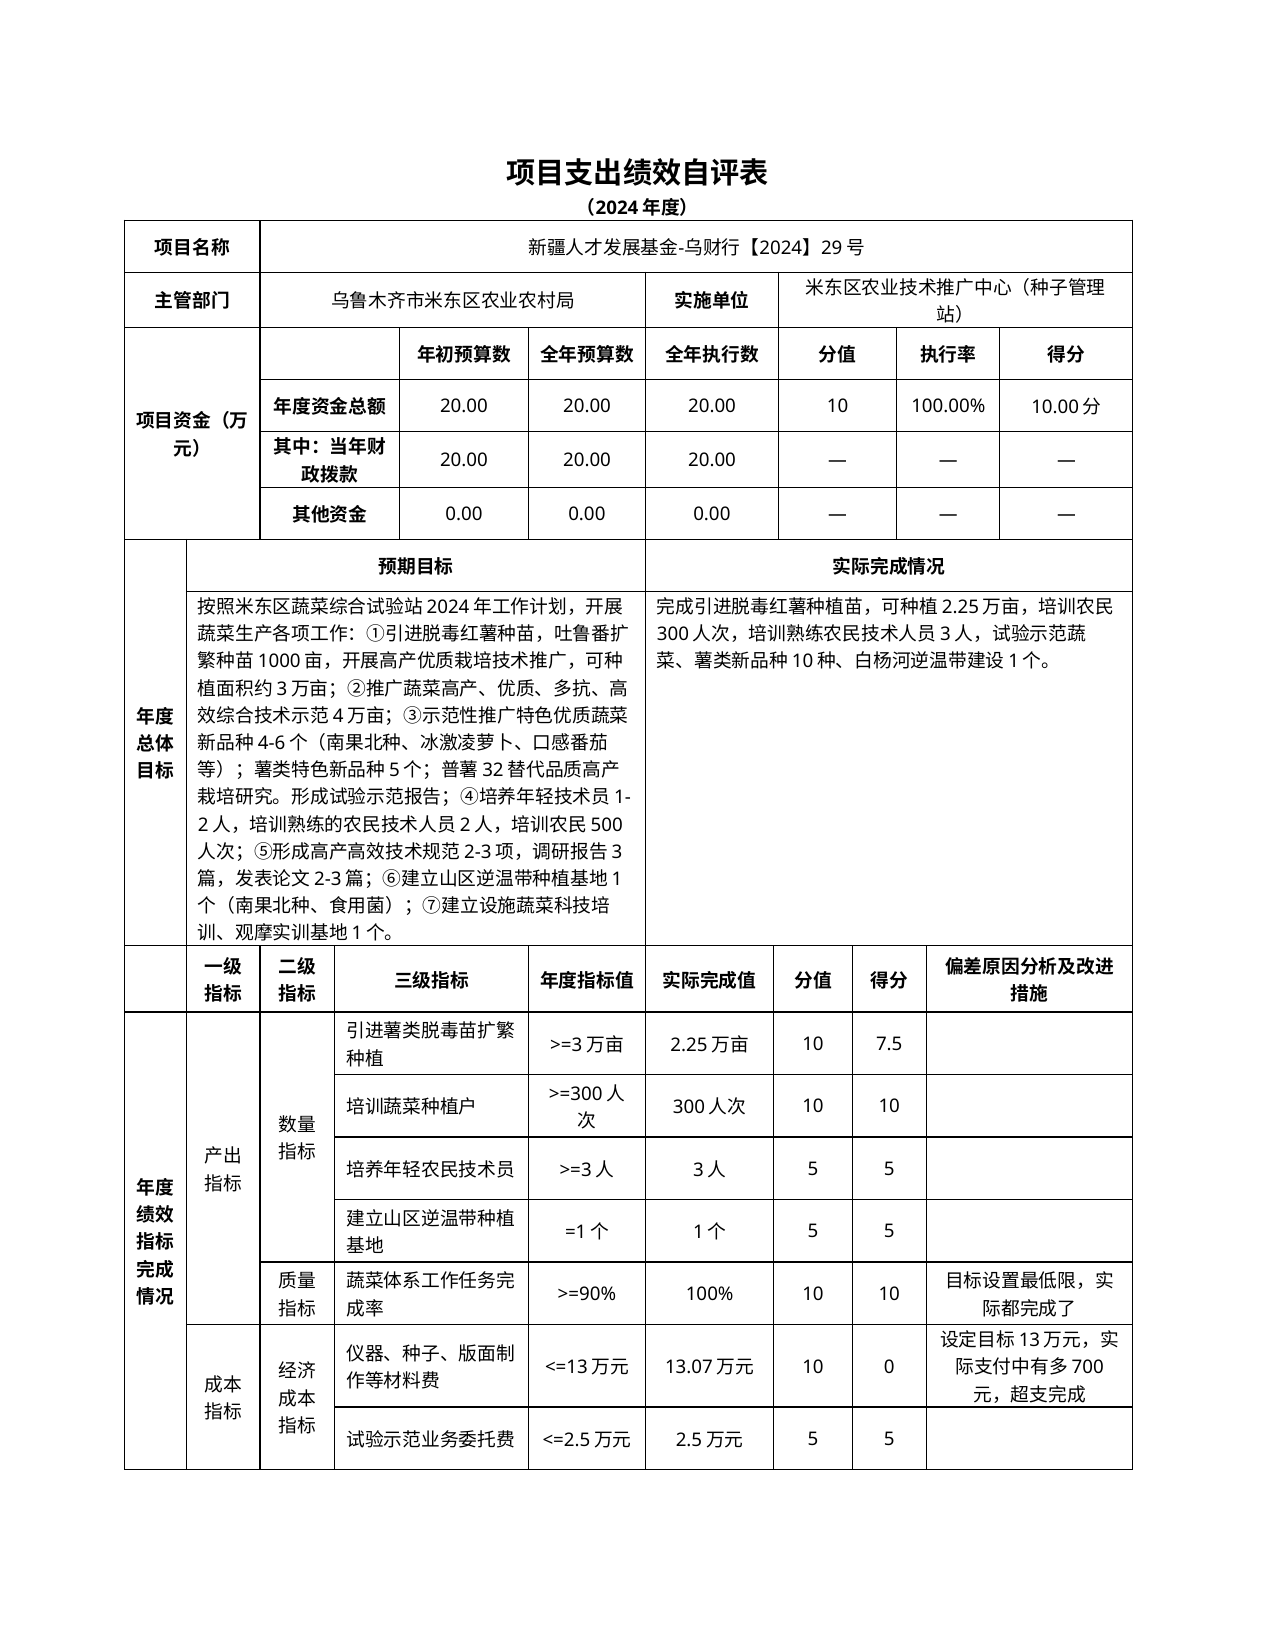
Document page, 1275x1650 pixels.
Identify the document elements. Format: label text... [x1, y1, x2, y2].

table_cell 建立山区逆温带种植基地 [335, 1200, 528, 1261]
table_cell 10 [853, 1263, 926, 1324]
table_cell 20.00 [646, 432, 778, 487]
table_cell — [897, 488, 999, 539]
table_cell 一级指标 [187, 946, 259, 1011]
table_cell 5 [853, 1138, 926, 1199]
table_cell 5 [774, 1138, 852, 1199]
table_cell [927, 1200, 1132, 1261]
table_cell 分值 [774, 946, 852, 1011]
table_cell 0.00 [400, 488, 528, 539]
table_cell 10 [774, 1325, 852, 1406]
table_cell 3人 [646, 1138, 773, 1199]
table_cell 乌鲁木齐市米东区农业农村局 [261, 273, 645, 327]
table_cell — [1000, 488, 1132, 539]
table_cell 项目资金（万元） [125, 328, 259, 539]
table_cell 5 [774, 1200, 852, 1261]
table_cell 10.00分 [1000, 380, 1132, 431]
table_cell 年初预算数 [400, 328, 528, 379]
table_cell 20.00 [646, 380, 778, 431]
table_cell >=3万亩 [529, 1013, 645, 1074]
table_cell 年度指标值 [529, 946, 645, 1011]
table_cell >=300人次 [529, 1075, 645, 1136]
table_cell [927, 1138, 1132, 1199]
table_cell <=13万元 [529, 1325, 645, 1406]
table_cell [125, 946, 186, 1011]
table_header 项目名称 [125, 221, 259, 272]
table_cell 实际完成情况 [646, 540, 1132, 591]
table_cell 主管部门 [125, 273, 259, 327]
table_cell 全年执行数 [646, 328, 778, 379]
table_cell 年度绩效指标完成情况 [125, 1013, 186, 1469]
table_cell 二级指标 [261, 946, 334, 1011]
table_header 新疆人才发展基金-乌财行【2024】29号 [261, 221, 1132, 272]
table_cell 1个 [646, 1200, 773, 1261]
table_cell 10 [774, 1013, 852, 1074]
table_cell 20.00 [400, 380, 528, 431]
table_cell <=2.5万元 [529, 1408, 645, 1469]
table_cell 实际完成值 [646, 946, 773, 1011]
table_cell 2.5万元 [646, 1408, 773, 1469]
table_cell 年度资金总额 [261, 380, 399, 431]
table_cell 分值 [779, 328, 896, 379]
table_cell [927, 1408, 1132, 1469]
table_cell 完成引进脱毒红薯种植苗，可种植2.25万亩，培训农民300人次，培训熟练农民技术人员3人，试验示范蔬菜、薯类新品种10种、白杨河逆温带建设1个。 [646, 592, 1132, 945]
table_cell [927, 1013, 1132, 1074]
table_cell 目标设置最低限，实际都完成了 [927, 1263, 1132, 1324]
table_cell 设定目标13万元，实际支付中有多700元，超支完成 [927, 1325, 1132, 1406]
table_cell [261, 328, 399, 379]
table_cell 按照米东区蔬菜综合试验站2024年工作计划，开展蔬菜生产各项工作：①引进脱毒红薯种苗，吐鲁番扩繁种苗1000亩，开展高产优质栽培技术推广，可种植面积约3万亩；②推广蔬菜高产、优质、多抗、高效综合技术示范4万亩；③示范性推广特色优质蔬菜新品种4-6个（南果北种、冰激凌萝卜、口感番茄等）；薯类特色新品种5个；普薯32替代品质高产栽培研究。形成试验示范报告；④培养年轻技术员1-2人，培训熟练的农民技术人员2人，培训农民500人次；⑤形成高产高效技术规范2-3项，调研报告3篇，发表论文2-3篇；⑥建立山区逆温带种植基地1个（南果北种、食用菌）；⑦建立设施蔬菜科技培训、观摩实训基地1个。 [187, 592, 645, 945]
table_cell 0.00 [646, 488, 778, 539]
table_cell >=3人 [529, 1138, 645, 1199]
table_cell 得分 [853, 946, 926, 1011]
table_cell 质量指标 [261, 1263, 334, 1324]
table_cell 蔬菜体系工作任务完成率 [335, 1263, 528, 1324]
table_cell 全年预算数 [529, 328, 645, 379]
table_cell =1个 [529, 1200, 645, 1261]
table_cell 20.00 [529, 432, 645, 487]
table_cell — [1000, 432, 1132, 487]
table_cell 数量指标 [261, 1013, 334, 1261]
table_cell 10 [774, 1075, 852, 1136]
table_cell 300人次 [646, 1075, 773, 1136]
table_cell 0 [853, 1325, 926, 1406]
table_cell 10 [779, 380, 896, 431]
table_cell 培养年轻农民技术员 [335, 1138, 528, 1199]
table_cell 20.00 [529, 380, 645, 431]
table_cell — [779, 488, 896, 539]
table_cell 0.00 [529, 488, 645, 539]
table_cell 成本指标 [187, 1325, 259, 1469]
table_cell 2.25万亩 [646, 1013, 773, 1074]
table_cell — [779, 432, 896, 487]
table_cell 其中：当年财政拨款 [261, 432, 399, 487]
table_cell 得分 [1000, 328, 1132, 379]
table_cell 引进薯类脱毒苗扩繁种植 [335, 1013, 528, 1074]
table_cell 10 [853, 1075, 926, 1136]
table_cell 三级指标 [335, 946, 528, 1011]
table_cell 偏差原因分析及改进措施 [927, 946, 1132, 1011]
table_cell 仪器、种子、版面制作等材料费 [335, 1325, 528, 1406]
text （2024年度） [187, 192, 1087, 219]
table_cell 其他资金 [261, 488, 399, 539]
table_cell 13.07万元 [646, 1325, 773, 1406]
table_cell 预期目标 [187, 540, 645, 591]
table_cell 7.5 [853, 1013, 926, 1074]
table_cell 经济成本指标 [261, 1325, 334, 1469]
table_cell 产出指标 [187, 1013, 259, 1324]
table_cell 5 [853, 1408, 926, 1469]
table_cell 5 [774, 1408, 852, 1469]
table_cell 5 [853, 1200, 926, 1261]
table_cell 实施单位 [646, 273, 778, 327]
table_cell 20.00 [400, 432, 528, 487]
table_cell 米东区农业技术推广中心（种子管理站） [779, 273, 1132, 327]
table_cell [927, 1075, 1132, 1136]
table_cell 10 [774, 1263, 852, 1324]
table_cell 执行率 [897, 328, 999, 379]
table_cell 年度总体目标 [125, 540, 186, 945]
table_cell 培训蔬菜种植户 [335, 1075, 528, 1136]
table_cell 试验示范业务委托费 [335, 1408, 528, 1469]
table_cell — [897, 432, 999, 487]
table_cell 100.00% [897, 380, 999, 431]
table_cell >=90% [529, 1263, 645, 1324]
text 项目支出绩效自评表 [187, 150, 1087, 192]
table_cell 100% [646, 1263, 773, 1324]
